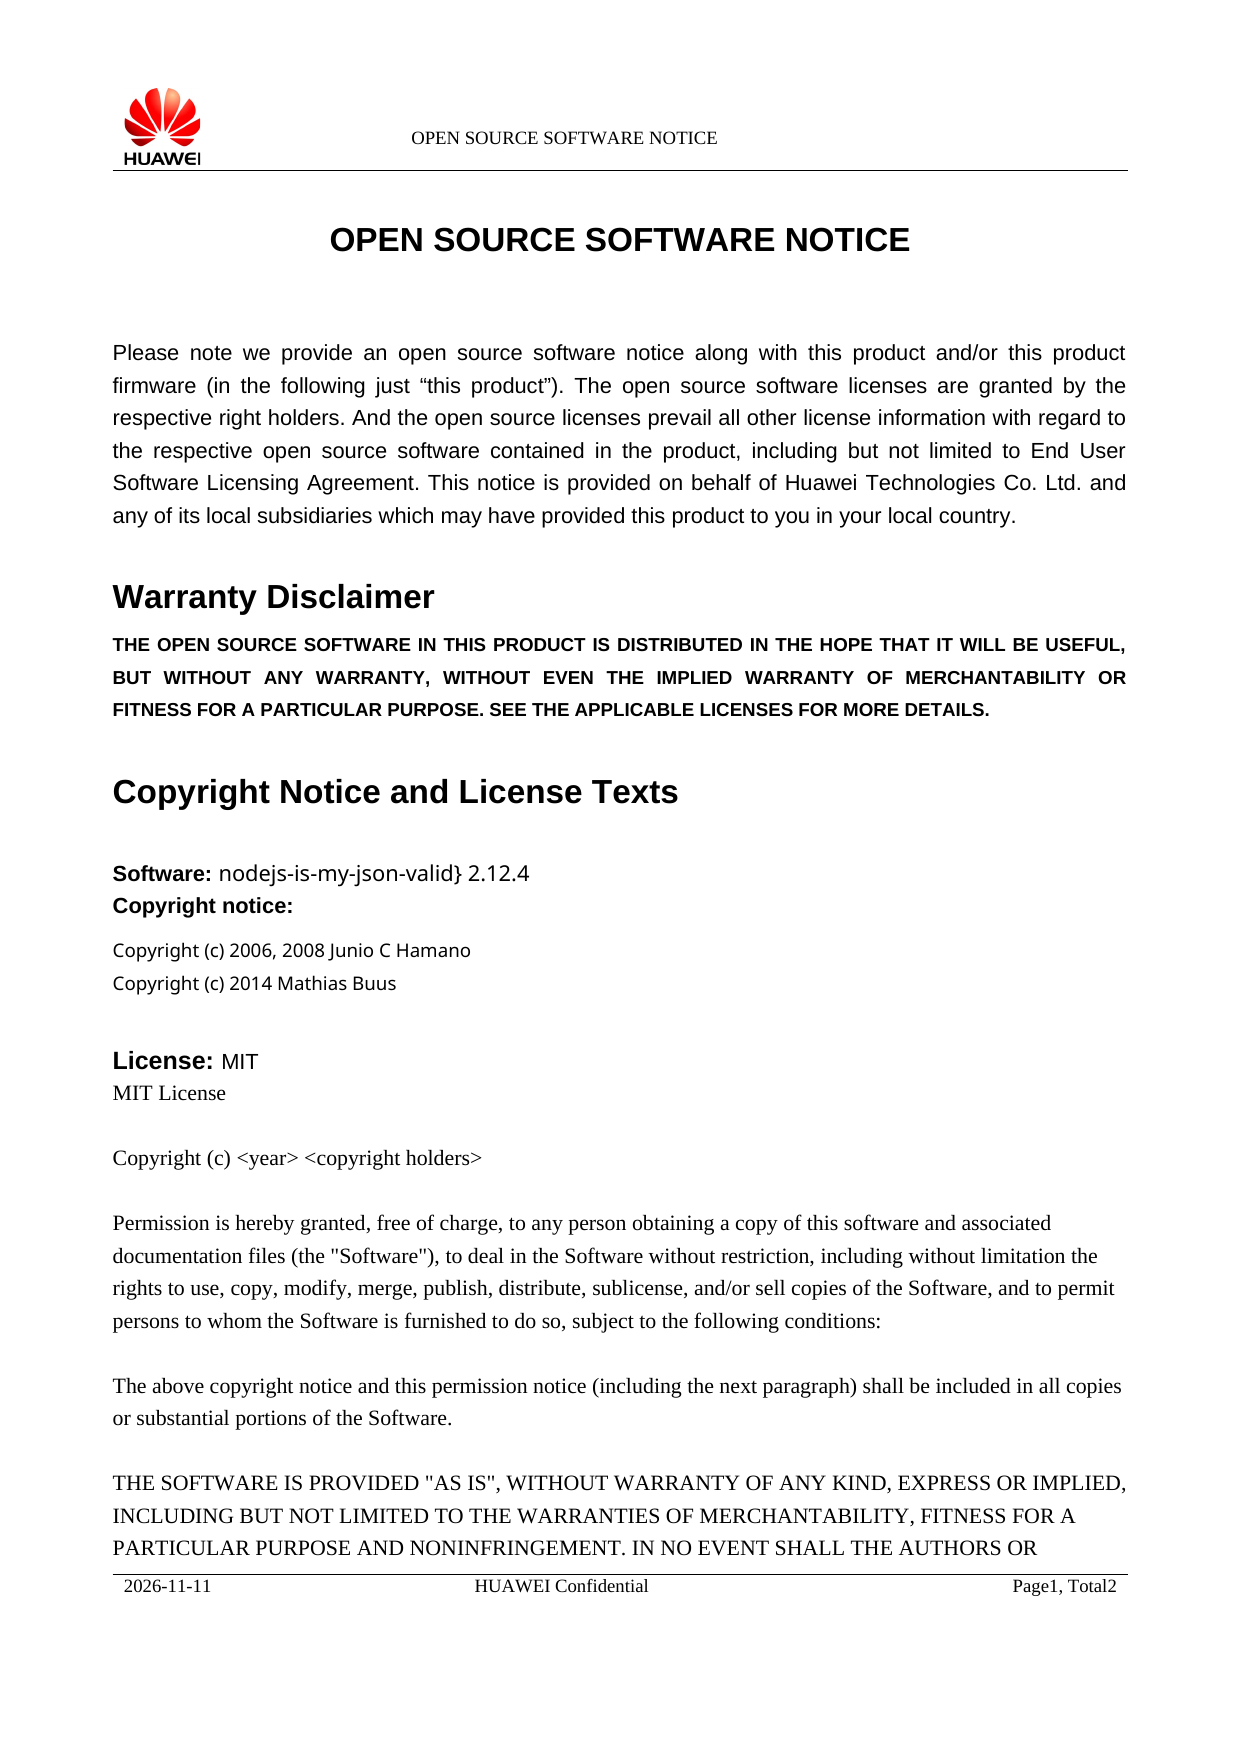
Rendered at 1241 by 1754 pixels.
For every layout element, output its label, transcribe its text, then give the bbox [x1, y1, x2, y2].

picture [124, 88, 201, 165]
text The open source software in this product is distributed in the hope that it will be useful, but WITHOUT ANY WARRANTY, without even the implied warranty of MERCHANTABILITY or FITNESS FOR A PARTICULAR PURPOSE. See the applicable licenses for more details. [112, 629, 1128, 726]
text Warranty Disclaimer [112, 564, 1128, 629]
text Copyright notice: [112, 889, 1128, 921]
text Copyright (c) 2006, 2008 Junio C Hamano [112, 934, 1128, 966]
text Copyright (c) 2014 Mathias Buus [112, 966, 1128, 999]
text Copyright Notice and License Texts [112, 759, 1128, 824]
title Software: nodejs-is-my-json-valid} 2.12.4 [112, 856, 1128, 889]
text License: MIT [112, 1044, 1128, 1077]
text OPEN SOURCE SOFTWARE NOTICE [112, 206, 1128, 271]
text Please note we provide an open source software notice along with this product and/or this product firmware (in the following just “this product”). The open source software licenses are granted by the respective right holders. And the open source licenses prevail all other license information with regard to the respective open source software contained in the product, including but not limited to End User Software Licensing Agreement. This notice is provided on behalf of Huawei Technologies Co. Ltd. and any of its local subsidiaries which may have provided this product to you in your local country. [112, 336, 1128, 531]
